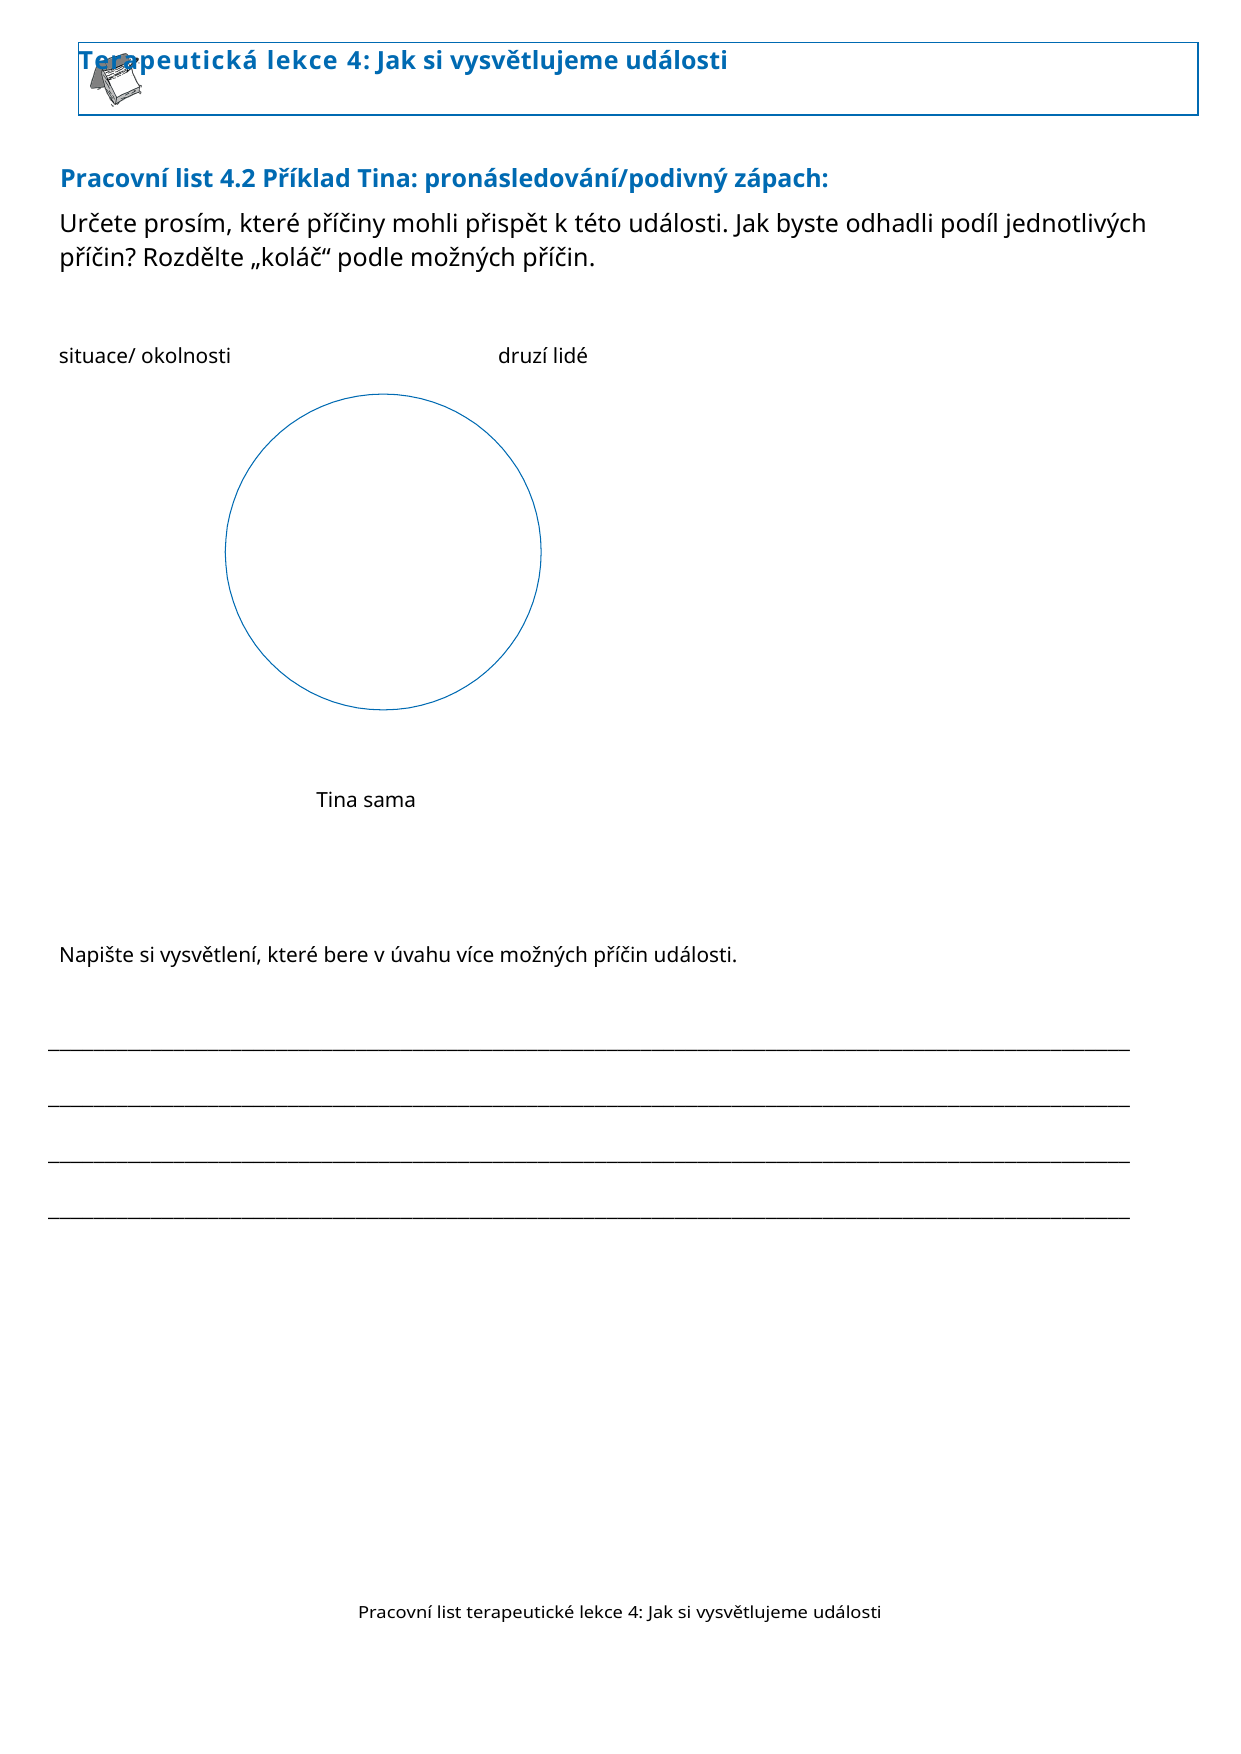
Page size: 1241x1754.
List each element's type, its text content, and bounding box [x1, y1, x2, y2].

text _______________________________________________________________________________________________ [48, 1138, 1192, 1166]
text situace/ okolnosti druzí lidé [48, 342, 1192, 370]
picture [90, 53, 142, 57]
text _______________________________________________________________________________________________ [48, 1082, 1192, 1110]
text _______________________________________________________________________________________________ [48, 1026, 1192, 1054]
text Tina sama [198, 785, 1192, 813]
text Pracovní list 4.2 Příklad Tina: pronásledování/podivný zápach: [60, 57, 1192, 202]
subtitle Určete prosím, které příčiny mohli přispět k této události. Jak byste odhadli podíl jednotlivých příčin? Rozdělte „koláč“ podle možných příčin. [59, 205, 1192, 273]
text Napište si vysvětlení, které bere v úvahu více možných příčin události. [59, 941, 1192, 969]
text _______________________________________________________________________________________________ [48, 1194, 1192, 1222]
